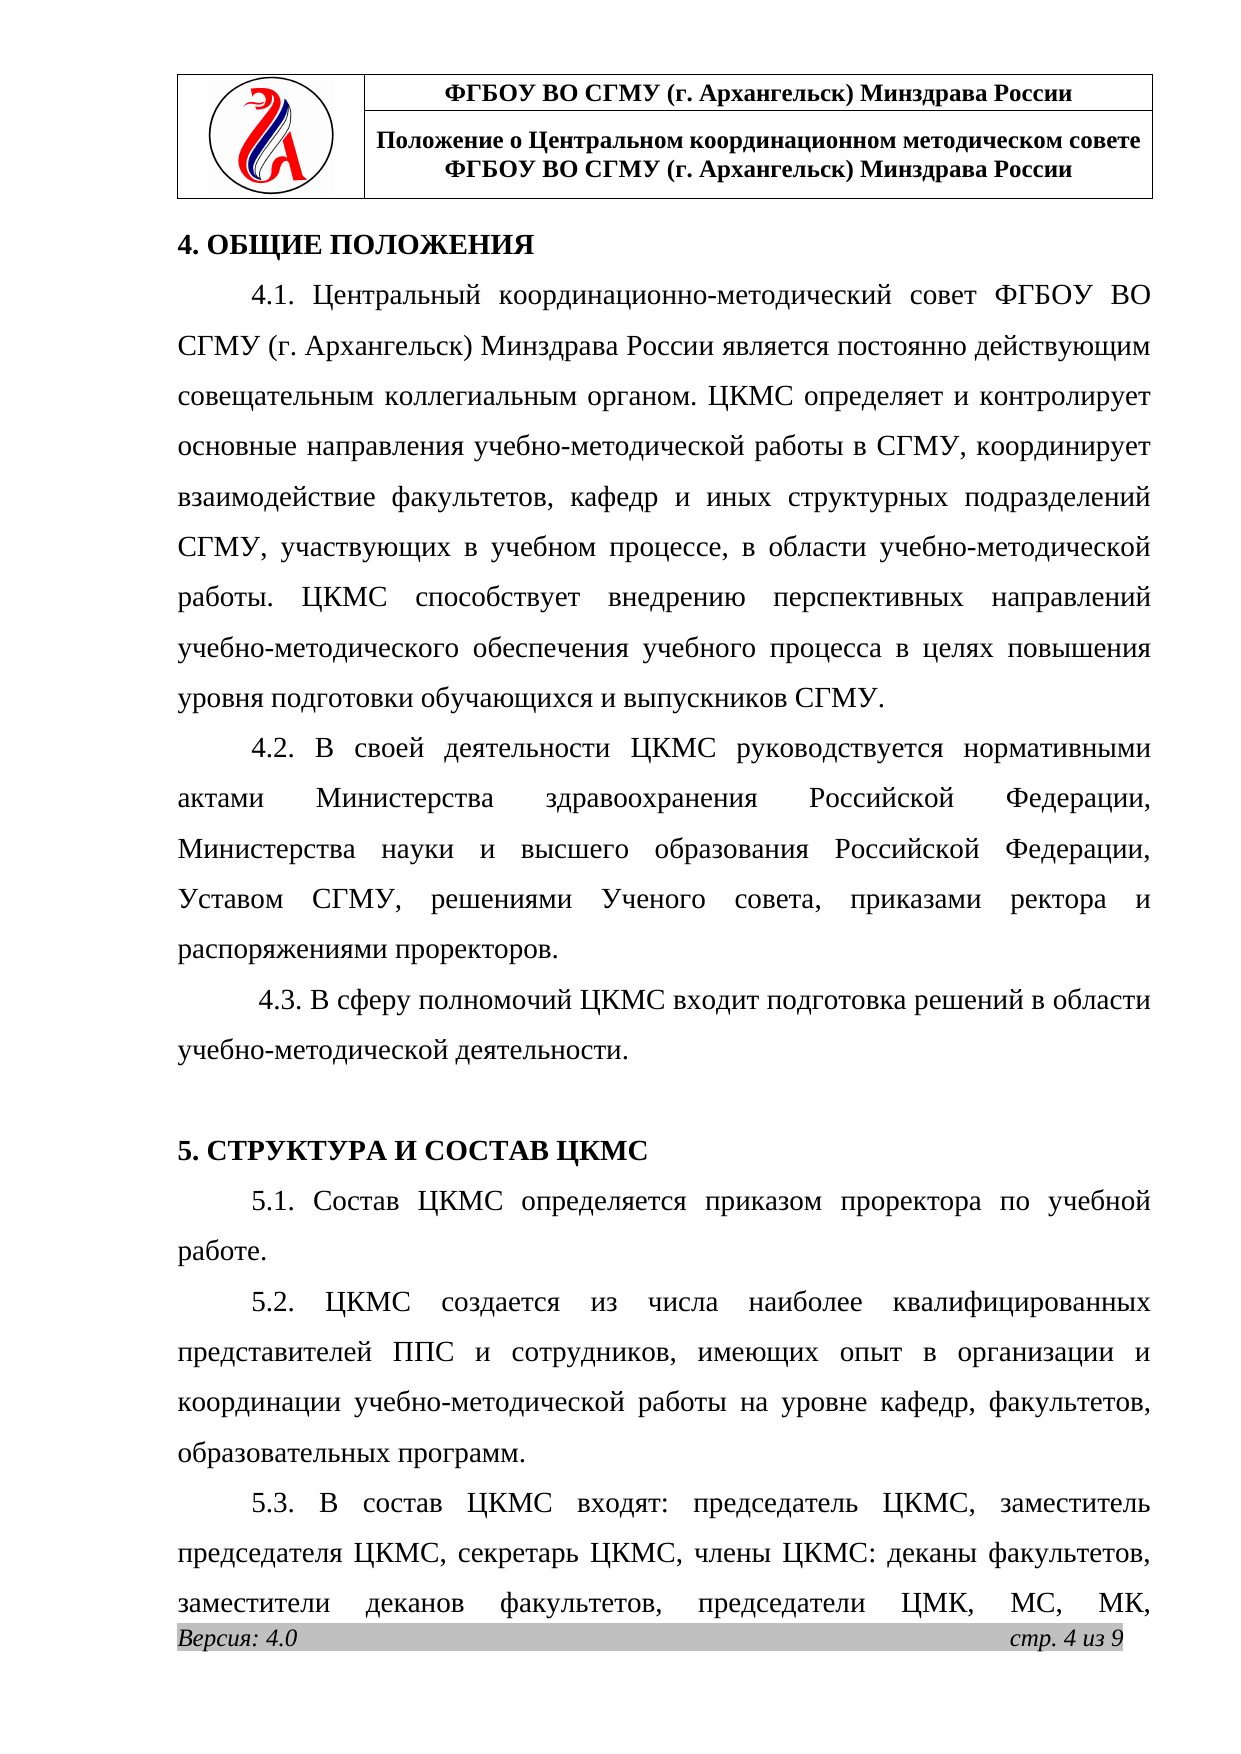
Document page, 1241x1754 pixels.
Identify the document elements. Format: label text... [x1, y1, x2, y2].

text 5. СТРУКТУРА И СОСТАВ ЦКМС [177, 1133, 1152, 1166]
text 5.2. ЦКМС создается из числа наиболее квалифицированных представителей ППС и сотрудников, имеющих опыт в организации и координации учебно-методической работы на уровне кафедр, факультетов, образовательных программ. [177, 1284, 1152, 1468]
text 4.1. Центральный координационно-методический совет ФГБОУ ВО СГМУ (г. Архангельск) Минздрава России является постоянно действующим совещательным коллегиальным органом. ЦКМС определяет и контролирует основные направления учебно-методической работы в СГМУ, координирует взаимодействие факультетов, кафедр и иных структурных подразделений СГМУ, участвующих в учебном процессе, в области учебно-методической работы. ЦКМС способствует внедрению перспективных направлений учебно-методического обеспечения учебного процесса в целях повышения уровня подготовки обучающихся и выпускников СГМУ. [177, 277, 1152, 713]
text 4. ОБЩИЕ ПОЛОЖЕНИЯ [177, 227, 1152, 261]
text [177, 1485, 1152, 1619]
text 5.1. Состав ЦКМС определяется приказом проректора по учебной работе. [177, 1183, 1152, 1267]
text 4.2. В своей деятельности ЦКМС руководствуется нормативными актами Министерства здравоохранения Российской Федерации, Министерства науки и высшего образования Российской Федерации, Уставом СГМУ, решениями Ученого совета, приказами ректора и распоряжениями проректоров. [177, 730, 1152, 965]
text 4.3. В сферу полномочий ЦКМС входит подготовка решений в области учебно-методической деятельности. [177, 982, 1152, 1066]
